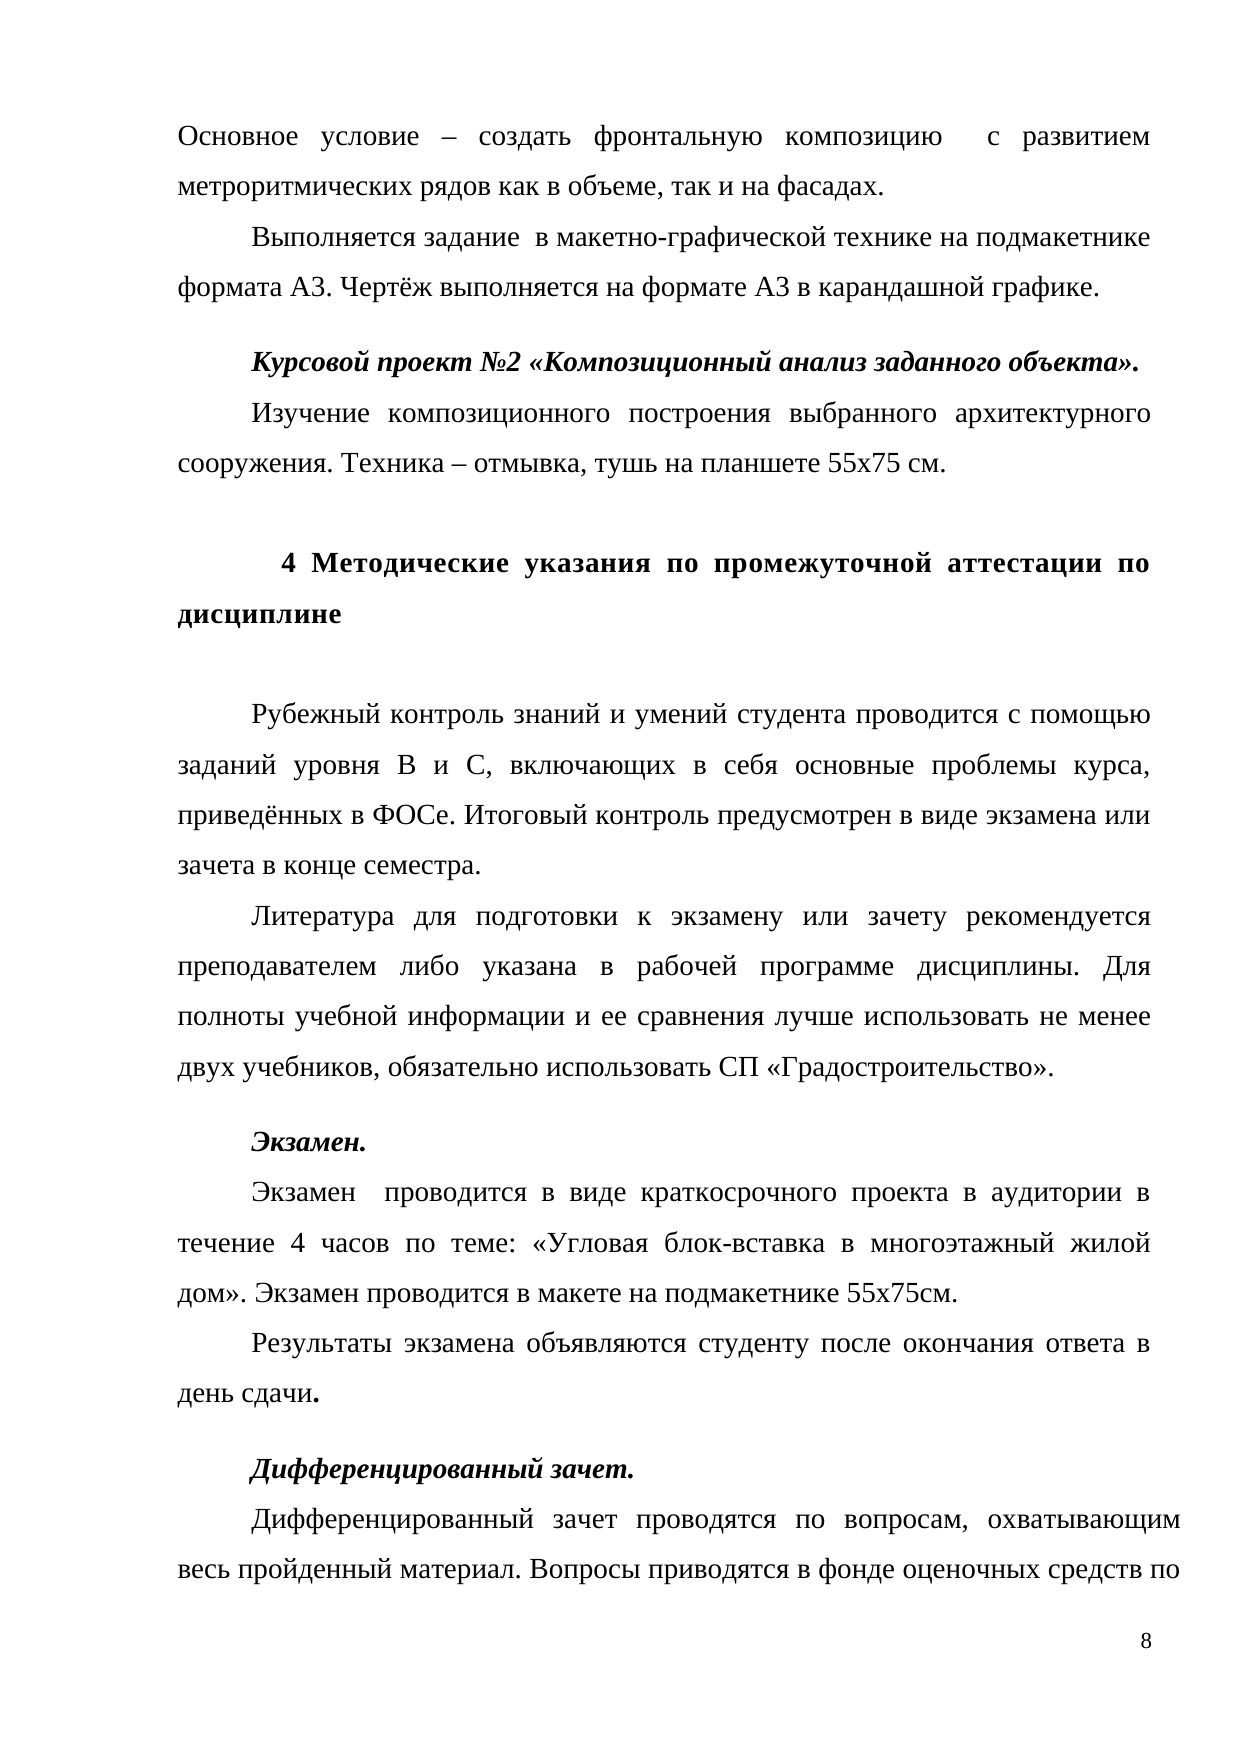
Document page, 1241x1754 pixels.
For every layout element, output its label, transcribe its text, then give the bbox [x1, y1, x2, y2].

text Литература для подготовки к экзамену или зачету рекомендуется преподавателем либо указана в рабочей программе дисциплины. Для полноты учебной информации и ее сравнения лучше использовать не менее двух учебников, обязательно использовать СП «Градостроительство». [177, 898, 1152, 1082]
text Выполняется задание в макетно-графической технике на подмакетнике формата А3. Чертёж выполняется на формате А3 в карандашной графике. [177, 219, 1152, 303]
text Дифференцированный зачет. [177, 1451, 1181, 1484]
text Экзамен проводится в виде краткосрочного проекта в аудитории в течение 4 часов по теме: «Угловая блок-вставка в многоэтажный жилой дом». Экзамен проводится в макете на подмакетнике 55х75см. [177, 1174, 1152, 1308]
text Результаты экзамена объявляются студенту после окончания ответа в день сдачи. [177, 1325, 1152, 1409]
text Изучение композиционного построения выбранного архитектурного сооружения. Техника – отмывка, тушь на планшете 55х75 см. [177, 395, 1152, 478]
text 4 Методические указания по промежуточной аттестации по дисциплине [177, 546, 1152, 629]
text Курсовой проект №2 «Композиционный анализ заданного объекта». [177, 344, 1152, 378]
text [177, 118, 1152, 202]
text Рубежный контроль знаний и умений студента проводится с помощью заданий уровня В и С, включающих в себя основные проблемы курса, приведённых в ФОСе. Итоговый контроль предусмотрен в виде экзамена или зачета в конце семестра. [177, 697, 1152, 881]
text Экзамен. [177, 1124, 1152, 1158]
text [177, 1501, 1181, 1585]
